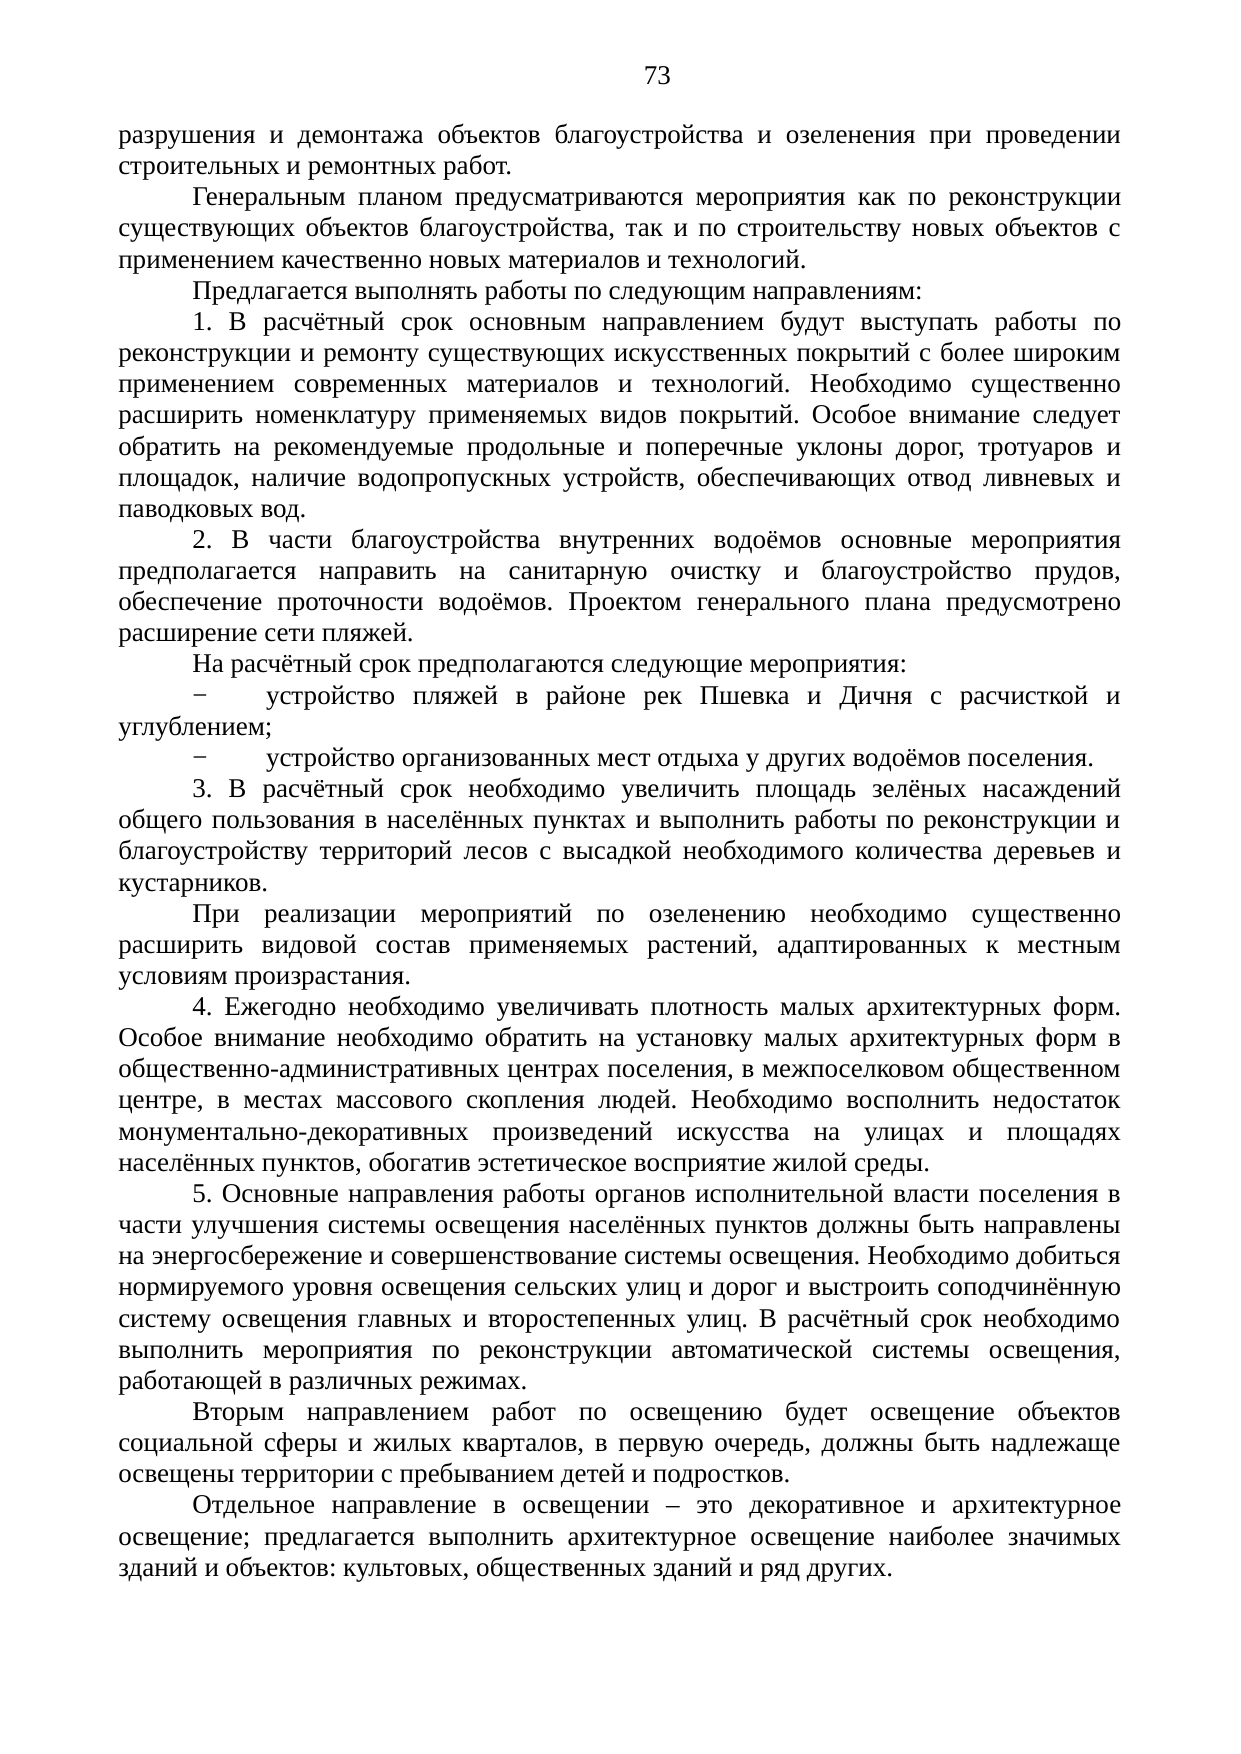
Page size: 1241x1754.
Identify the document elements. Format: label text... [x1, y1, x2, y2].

text 3. В расчётный срок необходимо увеличить площадь зелёных насаждений общего пользования в населённых пунктах и выполнить работы по реконструкции и благоустройству территорий лесов с высадкой необходимого количества деревьев и кустарников. [118, 772, 1122, 897]
text 2. В части благоустройства внутренних водоёмов основные мероприятия предполагается направить на санитарную очистку и благоустройство прудов, обеспечение проточности водоёмов. Проектом генерального плана предусмотрено расширение сети пляжей. [118, 523, 1122, 648]
text Генеральным планом предусматриваются мероприятия как по реконструкции существующих объектов благоустройства, так и по строительству новых объектов с применением качественно новых материалов и технологий. [118, 180, 1122, 274]
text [118, 118, 1122, 180]
text Отдельное направление в освещении – это декоративное и архитектурное освещение; предлагается выполнить архитектурное освещение наиболее значимых зданий и объектов: культовых, общественных зданий и ряд других. [118, 1488, 1122, 1582]
text 1. В расчётный срок основным направлением будут выступать работы по реконструкции и ремонту существующих искусственных покрытий с более широким применением современных материалов и технологий. Необходимо существенно расширить номенклатуру применяемых видов покрытий. Особое внимание следует обратить на рекомендуемые продольные и поперечные уклоны дорог, тротуаров и площадок, наличие водопропускных устройств, обеспечивающих отвод ливневых и паводковых вод. [118, 305, 1122, 523]
text При реализации мероприятий по озеленению необходимо существенно расширить видовой состав применяемых растений, адаптированных к местным условиям произрастания. [118, 897, 1122, 990]
text 4. Ежегодно необходимо увеличивать плотность малых архитектурных форм. Особое внимание необходимо обратить на установку малых архитектурных форм в общественно-административных центрах поселения, в межпоселковом общественном центре, в местах массового скопления людей. Необходимо восполнить недостаток монументально-декоративных произведений искусства на улицах и площадях населённых пунктов, обогатив эстетическое восприятие жилой среды. [118, 990, 1122, 1177]
list устройство организованных мест отдыха у других водоёмов поселения. [118, 741, 1122, 772]
text 5. Основные направления работы органов исполнительной власти поселения в части улучшения системы освещения населённых пунктов должны быть направлены на энергосбережение и совершенствование системы освещения. Необходимо добиться нормируемого уровня освещения сельских улиц и дорог и выстроить соподчинённую систему освещения главных и второстепенных улиц. В расчётный срок необходимо выполнить мероприятия по реконструкции автоматической системы освещения, работающей в различных режимах. [118, 1177, 1122, 1395]
text Предлагается выполнять работы по следующим направлениям: [118, 274, 1122, 305]
text Вторым направлением работ по освещению будет освещение объектов социальной сферы и жилых кварталов, в первую очередь, должны быть надлежаще освещены территории с пребыванием детей и подростков. [118, 1395, 1122, 1488]
text На расчётный срок предполагаются следующие мероприятия: [118, 648, 1122, 679]
list устройство пляжей в районе рек Пшевка и Дичня с расчисткой и углублением; [118, 679, 1122, 741]
